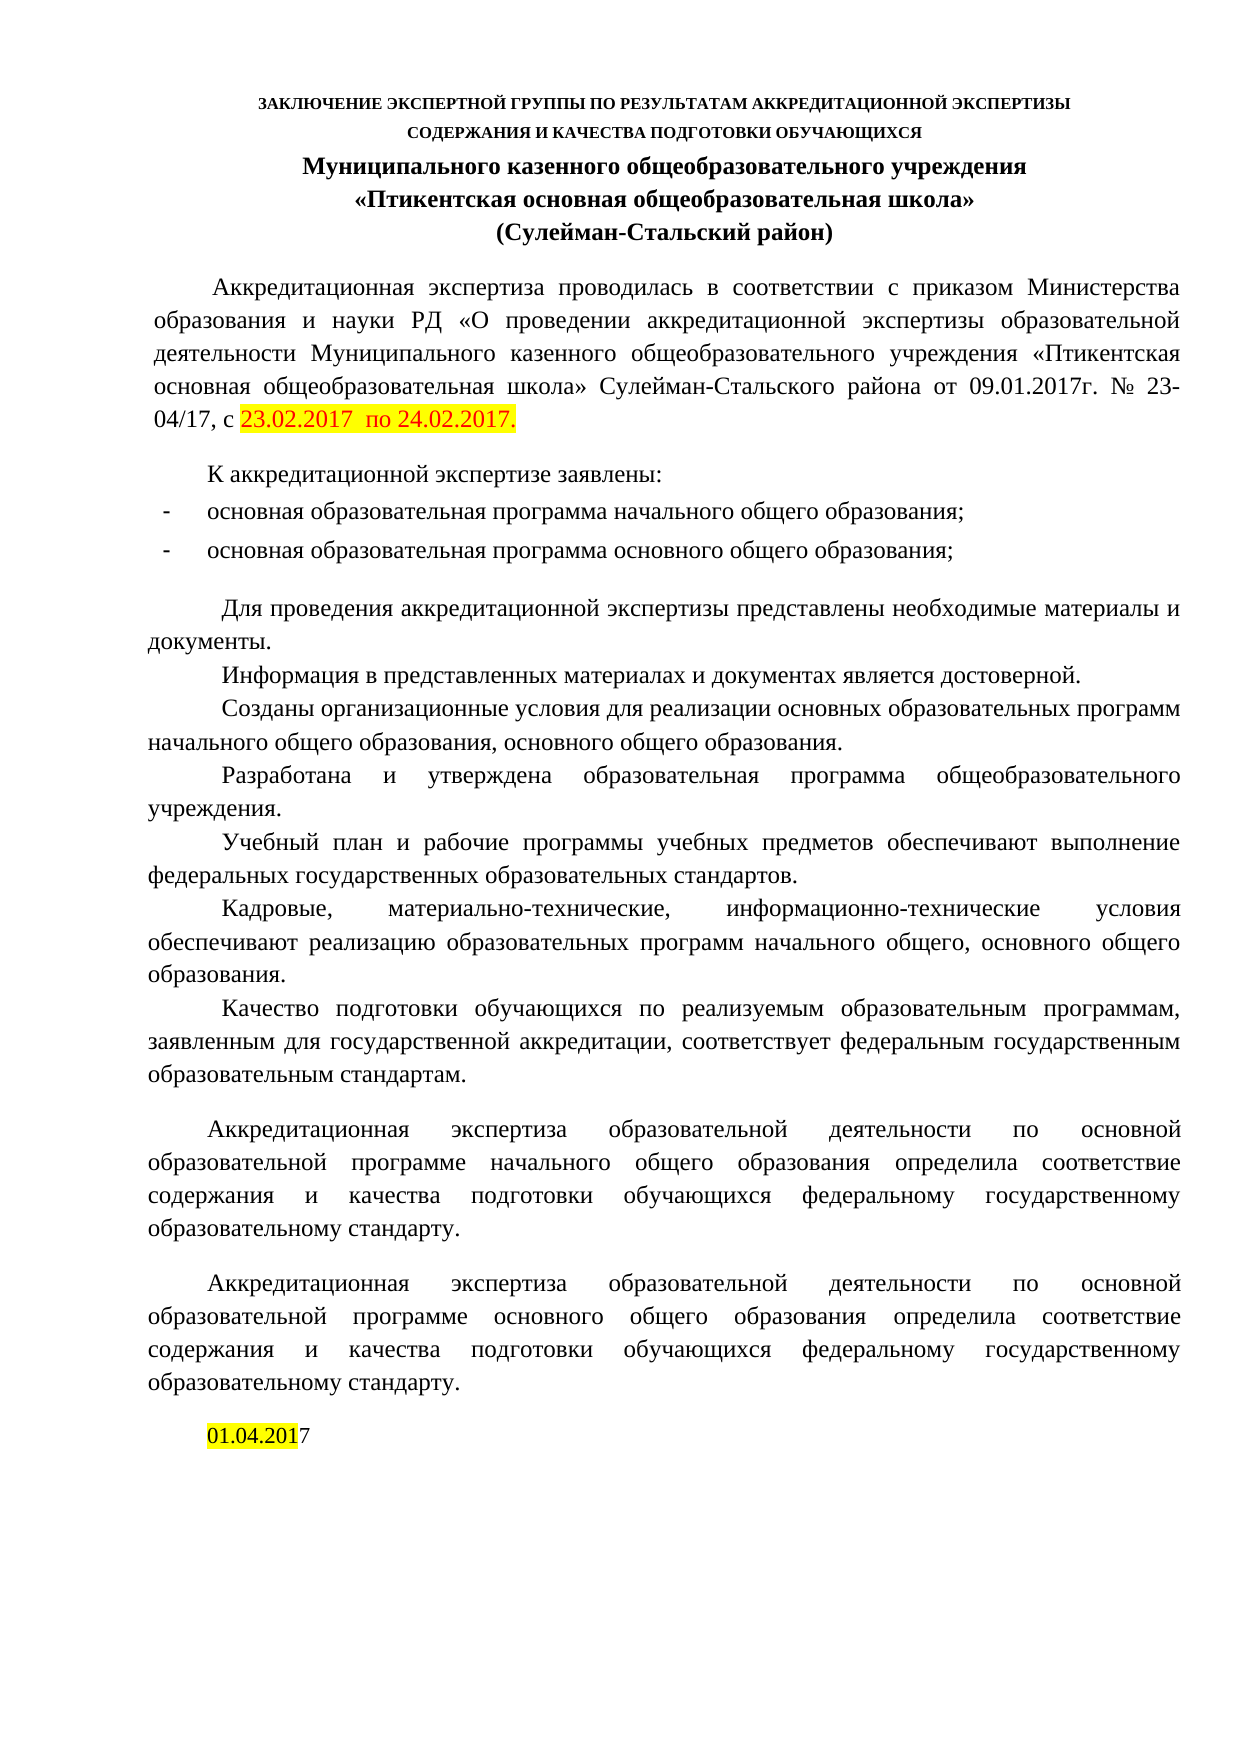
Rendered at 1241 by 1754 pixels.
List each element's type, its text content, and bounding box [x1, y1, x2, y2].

subtitle Муниципального казенного общеобразовательного учреждения [148, 151, 1181, 180]
subtitle (Сулейман-Стальский район) [148, 217, 1181, 246]
text Качество подготовки обучающихся по реализуемым образовательным программам, заявленным для государственной аккредитации, соответствует федеральным государственным образовательным стандартам. [148, 993, 1181, 1088]
text Созданы организационные условия для реализации основных образовательных программ начального общего образования, основного общего образования. [148, 693, 1181, 755]
list основная образовательная программа основного общего образования; [162, 531, 1181, 566]
text Учебный план и рабочие программы учебных предметов обеспечивают выполнение федеральных государственных образовательных стандартов. [148, 827, 1181, 889]
text Для проведения аккредитационной экспертизы представлены необходимые материалы и документы. [148, 593, 1181, 655]
text 01.04.2017 [148, 1422, 1181, 1449]
subtitle СОДЕРЖАНИЯ И КАЧЕСТВА ПОДГОТОВКИ ОБУЧАЮЩИХСЯ [148, 122, 1181, 142]
subtitle «Птикентская основная общеобразовательная школа» [148, 184, 1181, 213]
text К аккредитационной экспертизе заявлены: [148, 459, 1181, 488]
text Аккредитационная экспертиза образовательной деятельности по основной образовательной программе начального общего образования определила соответствие содержания и качества подготовки обучающихся федеральному государственному образовательному стандарту. [148, 1114, 1181, 1242]
subtitle ЗАКЛЮЧЕНИЕ ЭКСПЕРТНОЙ ГРУППЫ ПО РЕЗУЛЬТАТАМ АККРЕДИТАЦИОННОЙ ЭКСПЕРТИЗЫ [148, 94, 1181, 113]
list основная образовательная программа начального общего образования; [162, 492, 1181, 526]
text Разработана и утверждена образовательная программа общеобразовательного учреждения. [148, 760, 1181, 822]
text Информация в представленных материалах и документах является достоверной. [148, 660, 1181, 689]
text Кадровые, материально-технические, информационно-технические условия обеспечивают реализацию образовательных программ начального общего, основного общего образования. [148, 893, 1181, 988]
text Аккредитационная экспертиза проводилась в соответствии с приказом Министерства образования и науки РД «О проведении аккредитационной экспертизы образовательной деятельности Муниципального казенного общеобразовательного учреждения «Птикентская основная общеобразовательная школа» Сулейман-Стальского района от 09.01.2017г. № 23-04/17, с 23.02.2017 по 24.02.2017. [153, 272, 1181, 433]
text Аккредитационная экспертиза образовательной деятельности по основной образовательной программе основного общего образования определила соответствие содержания и качества подготовки обучающихся федеральному государственному образовательному стандарту. [148, 1268, 1181, 1396]
